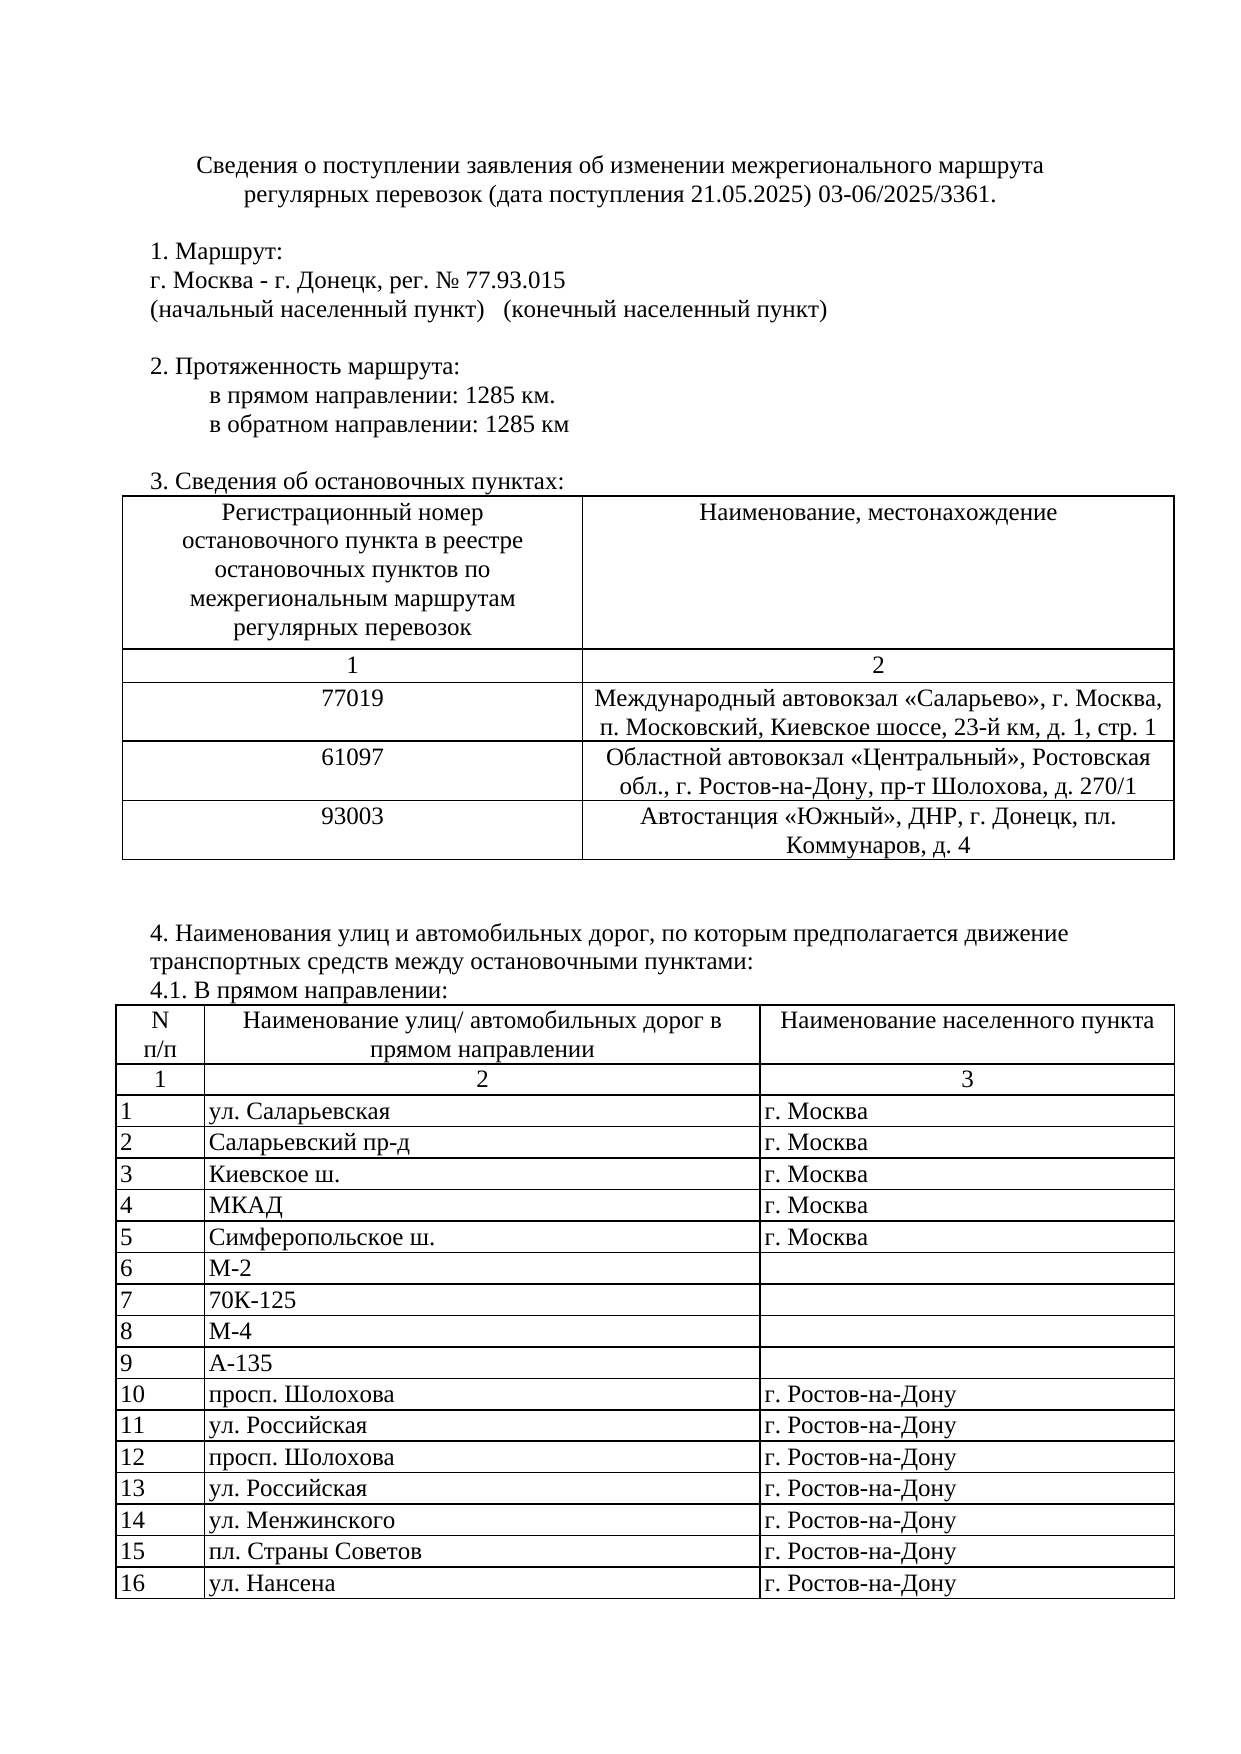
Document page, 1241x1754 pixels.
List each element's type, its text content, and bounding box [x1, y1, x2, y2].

table_cell г. Москва [761, 1190, 1174, 1220]
table_cell ул. Саларьевская [205, 1096, 759, 1126]
table_cell г. Ростов-на-Дону [761, 1536, 1174, 1566]
text 4. Наименования улиц и автомобильных дорог, по которым предполагается движение транспортных средств между остановочными пунктами: [150, 918, 1090, 975]
text в прямом направлении: 1285 км. [150, 380, 1090, 409]
text 3. Сведения об остановочных пунктах: [150, 466, 1090, 495]
table_cell А-135 [205, 1348, 759, 1377]
table_header Наименование населенного пункта [761, 1006, 1174, 1063]
table_cell 1 [117, 1096, 204, 1126]
table_cell г. Москва [761, 1096, 1174, 1126]
table_cell пл. Страны Советов [205, 1536, 759, 1566]
table_cell 2 [205, 1065, 759, 1094]
text г. Москва - г. Донецк, рег. № 77.93.015 [150, 265, 1090, 294]
table_cell Автостанция «Южный», ДНР, г. Донецк, пл. Коммунаров, д. 4 [583, 801, 1173, 858]
table_cell г. Ростов-на-Дону [761, 1505, 1174, 1535]
table_cell г. Москва [761, 1159, 1174, 1189]
table_cell г. Ростов-на-Дону [761, 1442, 1174, 1472]
table_cell 77019 [123, 683, 582, 740]
table_cell просп. Шолохова [205, 1379, 759, 1409]
table_cell Саларьевский пр-д [205, 1127, 759, 1157]
table_cell г. Ростов-на-Дону [761, 1473, 1174, 1503]
table_cell 6 [117, 1253, 204, 1283]
table_header N п/п [117, 1006, 204, 1063]
text 1. Маршрут: [150, 236, 1090, 265]
table_cell просп. Шолохова [205, 1442, 759, 1472]
table_cell 3 [117, 1159, 204, 1189]
table_cell 3 [761, 1065, 1174, 1094]
table_cell г. Москва [761, 1222, 1174, 1252]
table_cell 15 [117, 1536, 204, 1566]
table_cell 12 [117, 1442, 204, 1472]
table_cell 1 [117, 1065, 204, 1094]
text (начальный населенный пункт) (конечный населенный пункт) [150, 294, 1090, 322]
table_cell ул. Менжинского [205, 1505, 759, 1535]
table_cell 2 [583, 650, 1173, 681]
table_cell [761, 1348, 1174, 1377]
table_cell г. Ростов-на-Дону [761, 1411, 1174, 1440]
table_header Наименование улиц/ автомобильных дорог в прямом направлении [205, 1006, 759, 1063]
table_cell 1 [123, 650, 582, 681]
table_cell 61097 [123, 742, 582, 799]
text в обратном направлении: 1285 км [150, 409, 1090, 437]
table_cell 4 [117, 1190, 204, 1220]
table_cell ул. Нансена [205, 1568, 759, 1598]
text Сведения о поступлении заявления об изменении межрегионального маршрута регулярных перевозок (дата поступления 21.05.2025) 03-06/2025/3361. [150, 150, 1090, 207]
table_cell Областной автовокзал «Центральный», Ростовская обл., г. Ростов-на-Дону, пр-т Шолохова, д. 270/1 [583, 742, 1173, 799]
table_cell 16 [117, 1568, 204, 1598]
table_cell 8 [117, 1316, 204, 1346]
table_cell 11 [117, 1411, 204, 1440]
table_cell МКАД [205, 1190, 759, 1220]
table_cell [761, 1253, 1174, 1283]
table_cell 7 [117, 1285, 204, 1314]
table_cell Киевское ш. [205, 1159, 759, 1189]
table_cell ул. Российская [205, 1411, 759, 1440]
table_cell 5 [117, 1222, 204, 1252]
table_cell 93003 [123, 801, 582, 858]
text 2. Протяженность маршрута: [150, 351, 1090, 380]
table_cell Международный автовокзал «Саларьево», г. Москва, п. Московский, Киевское шоссе, 23-й км, д. 1, стр. 1 [583, 683, 1173, 740]
table_cell 70К-125 [205, 1285, 759, 1314]
table_cell М-2 [205, 1253, 759, 1283]
table_cell 14 [117, 1505, 204, 1535]
table_cell М-4 [205, 1316, 759, 1346]
table_header Регистрационный номер остановочного пункта в реестре остановочных пунктов по межрегиональным маршрутам регулярных перевозок [123, 497, 582, 648]
table_cell г. Москва [761, 1127, 1174, 1157]
table_cell Симферопольское ш. [205, 1222, 759, 1252]
table_cell г. Ростов-на-Дону [761, 1379, 1174, 1409]
table_cell г. Ростов-на-Дону [761, 1568, 1174, 1598]
table_cell 2 [117, 1127, 204, 1157]
table_cell 10 [117, 1379, 204, 1409]
table_header Наименование, местонахождение [583, 497, 1173, 648]
table_cell 13 [117, 1473, 204, 1503]
table_cell [761, 1316, 1174, 1346]
text 4.1. В прямом направлении: [150, 975, 1090, 1004]
table_cell [761, 1285, 1174, 1314]
table_cell ул. Российская [205, 1473, 759, 1503]
table_cell 9 [117, 1348, 204, 1377]
